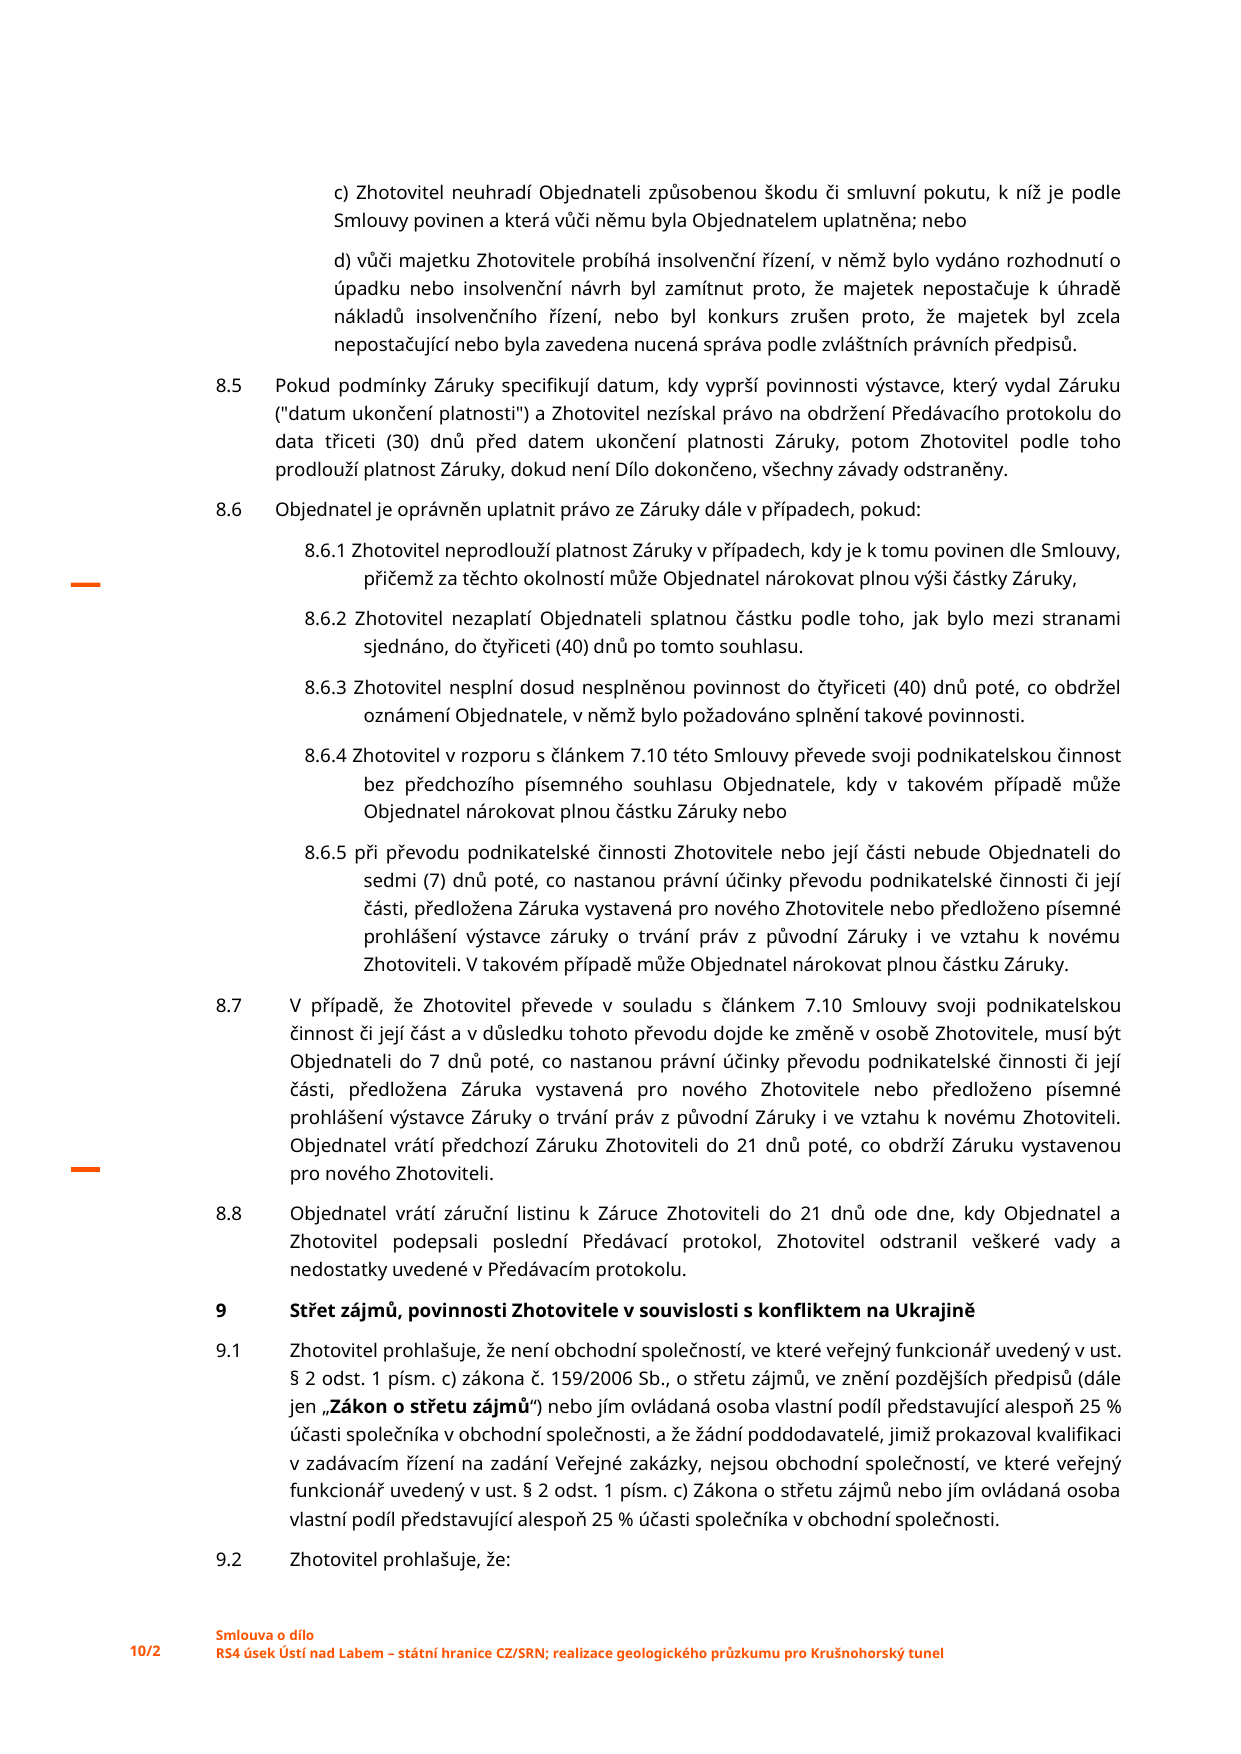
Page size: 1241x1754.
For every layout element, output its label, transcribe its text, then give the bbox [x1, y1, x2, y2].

list c) Zhotovitel neuhradí Objednateli způsobenou škodu či smluvní pokutu, k níž je podle Smlouvy povinen a která vůči němu byla Objednatelem uplatněna; nebo [304, 179, 1122, 232]
text 8.6.2 Zhotovitel nezaplatí Objednateli splatnou částku podle toho, jak bylo mezi stranami sjednáno, do čtyřiceti (40) dnů po tomto souhlasu. [304, 606, 1122, 659]
subtitle Střet zájmů, povinnosti Zhotovitele v souvislosti s konfliktem na Ukrajině [216, 1297, 1122, 1323]
subtitle 8.8 Objednatel vrátí záruční listinu k Záruce Zhotoviteli do 21 dnů ode dne, kdy Objednatel a Zhotovitel podepsali poslední Předávací protokol, Zhotovitel odstranil veškeré vady a nedostatky uvedené v Předávacím protokolu. [216, 1201, 1122, 1282]
text 8.6.3 Zhotovitel nesplní dosud nesplněnou povinnost do čtyřiceti (40) dnů poté, co obdržel oznámení Objednatele, v němž bylo požadováno splnění takové povinnosti. [304, 674, 1122, 728]
text 8.7 V případě, že Zhotovitel převede v souladu s článkem 7.10 Smlouvy svoji podnikatelskou činnost či její část a v důsledku tohoto převodu dojde ke změně v osobě Zhotovitele, musí být Objednateli do 7 dnů poté, co nastanou právní účinky převodu podnikatelské činnosti či její části, předložena Záruka vystavená pro nového Zhotovitele nebo předloženo písemné prohlášení výstavce Záruky o trvání práv z původní Záruky i ve vztahu k novému Zhotoviteli. Objednatel vrátí předchozí Záruku Zhotoviteli do 21 dnů poté, co obdrží Záruku vystavenou pro nového Zhotoviteli. [216, 992, 1122, 1186]
text 8.6.1 Zhotovitel neprodlouží platnost Záruky v případech, kdy je k tomu povinen dle Smlouvy, přičemž za těchto okolností může Objednatel nárokovat plnou výši částky Záruky, [304, 537, 1122, 591]
text 8.5 Pokud podmínky Záruky specifikují datum, kdy vyprší povinnosti výstavce, který vydal Záruku ("datum ukončení platnosti") a Zhotovitel nezískal právo na obdržení Předávacího protokolu do data třiceti (30) dnů před datem ukončení platnosti Záruky, potom Zhotovitel podle toho prodlouží platnost Záruky, dokud není Dílo dokončeno, všechny závady odstraněny. [216, 372, 1122, 482]
text 8.6.5 při převodu podnikatelské činnosti Zhotovitele nebo její části nebude Objednateli do sedmi (7) dnů poté, co nastanou právní účinky převodu podnikatelské činnosti či její části, předložena Záruka vystavená pro nového Zhotovitele nebo předloženo písemné prohlášení výstavce záruky o trvání práv z původní Záruky i ve vztahu k novému Zhotoviteli. V takovém případě může Objednatel nárokovat plnou částku Záruky. [304, 839, 1122, 977]
list d) vůči majetku Zhotovitele probíhá insolvenční řízení, v němž bylo vydáno rozhodnutí o úpadku nebo insolvenční návrh byl zamítnut proto, že majetek nepostačuje k úhradě nákladů insolvenčního řízení, nebo byl konkurs zrušen proto, že majetek byl zcela nepostačující nebo byla zavedena nucená správa podle zvláštních právních předpisů. [304, 247, 1122, 357]
text 8.6 Objednatel je oprávněn uplatnit právo ze Záruky dále v případech, pokud: [216, 497, 1122, 522]
subtitle Zhotovitel prohlašuje, že: [216, 1546, 1122, 1572]
subtitle Zhotovitel prohlašuje, že není obchodní společností, ve které veřejný funkcionář uvedený v ust. § 2 odst. 1 písm. c) zákona č. 159/2006 Sb., o střetu zájmů, ve znění pozdějších předpisů (dále jen „Zákon o střetu zájmů“) nebo jím ovládaná osoba vlastní podíl představující alespoň 25 % účasti společníka v obchodní společnosti, a že žádní poddodavatelé, jimiž prokazoval kvalifikaci v zadávacím řízení na zadání Veřejné zakázky, nejsou obchodní společností, ve které veřejný funkcionář uvedený v ust. § 2 odst. 1 písm. c) Zákona o střetu zájmů nebo jím ovládaná osoba vlastní podíl představující alespoň 25 % účasti společníka v obchodní společnosti. [216, 1338, 1122, 1531]
text 8.6.4 Zhotovitel v rozporu s článkem 7.10 této Smlouvy převede svoji podnikatelskou činnost bez předchozího písemného souhlasu Objednatele, kdy v takovém případě může Objednatel nárokovat plnou částku Záruky nebo [304, 743, 1122, 824]
